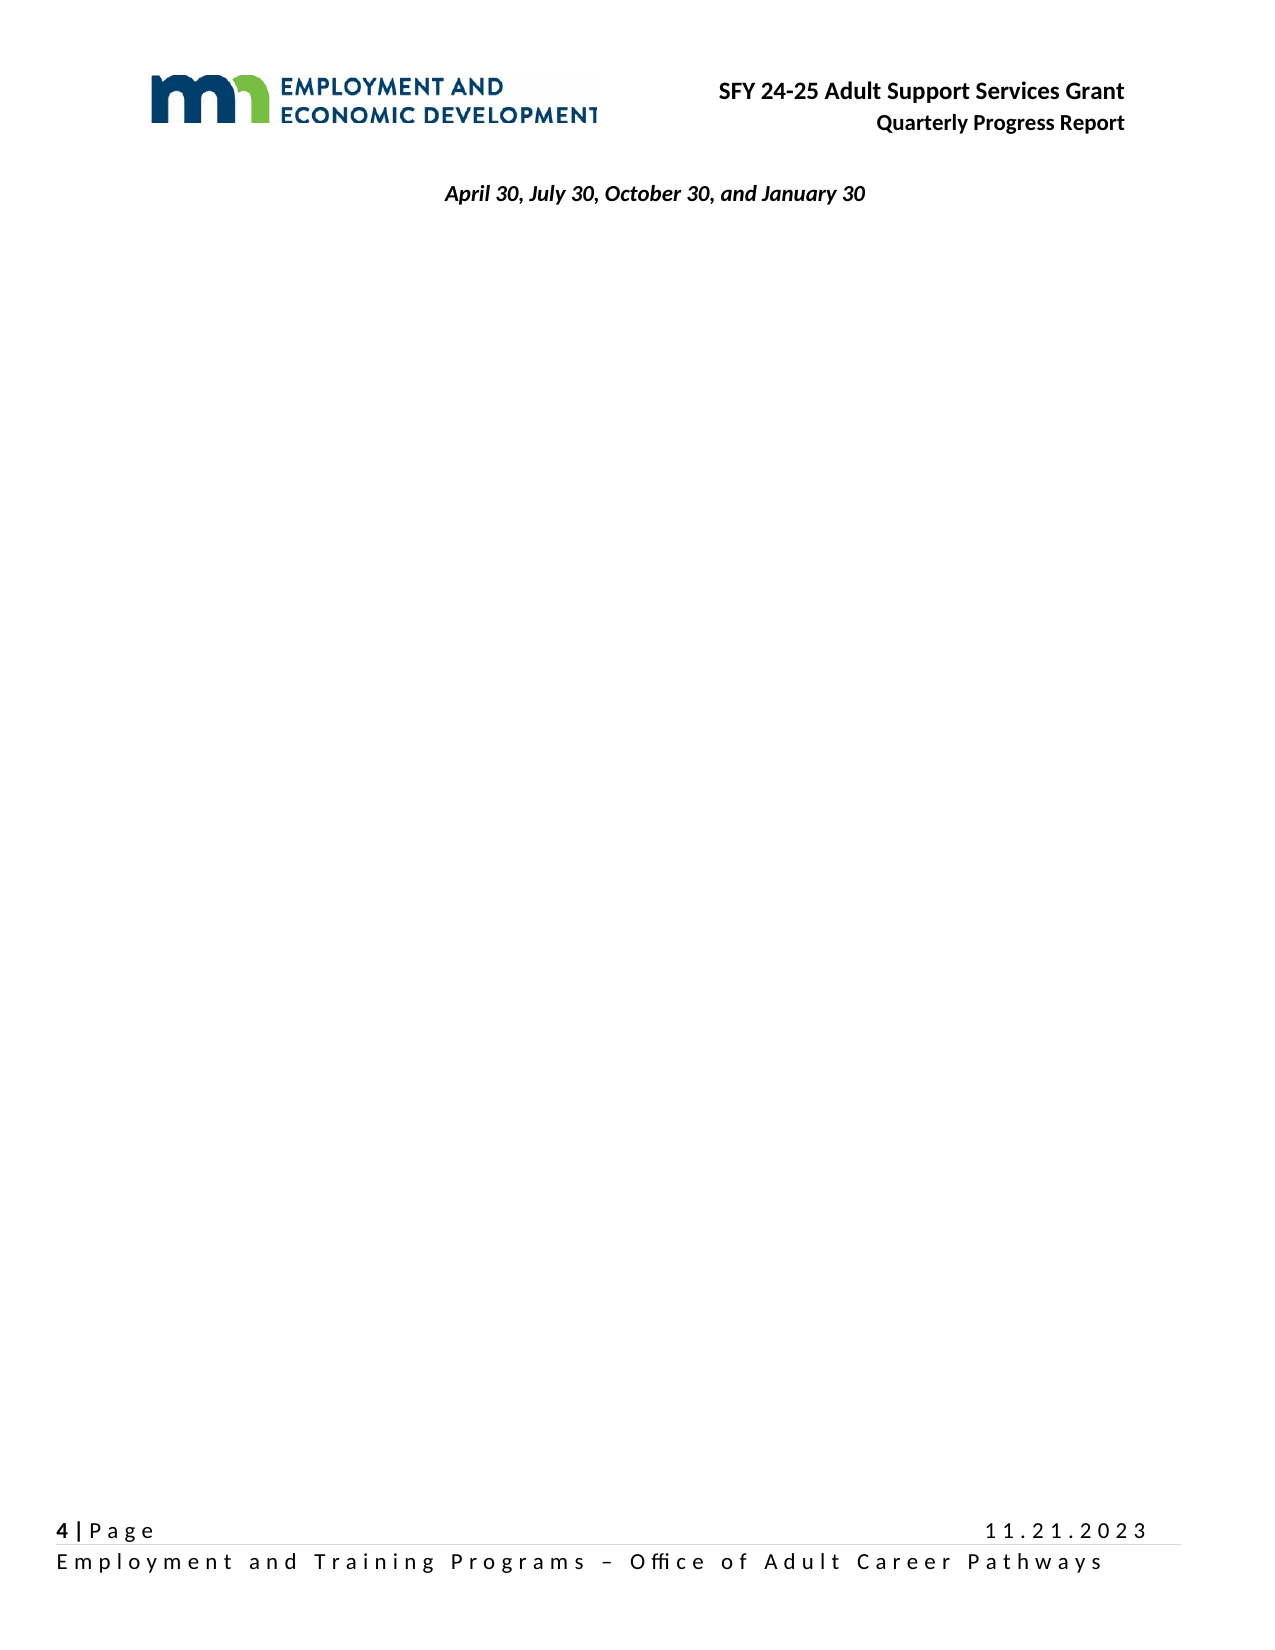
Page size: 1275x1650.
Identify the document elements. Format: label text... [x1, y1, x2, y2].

picture [150, 75, 597, 122]
text April 30, July 30, October 30, and January 30 [187, 179, 1125, 207]
